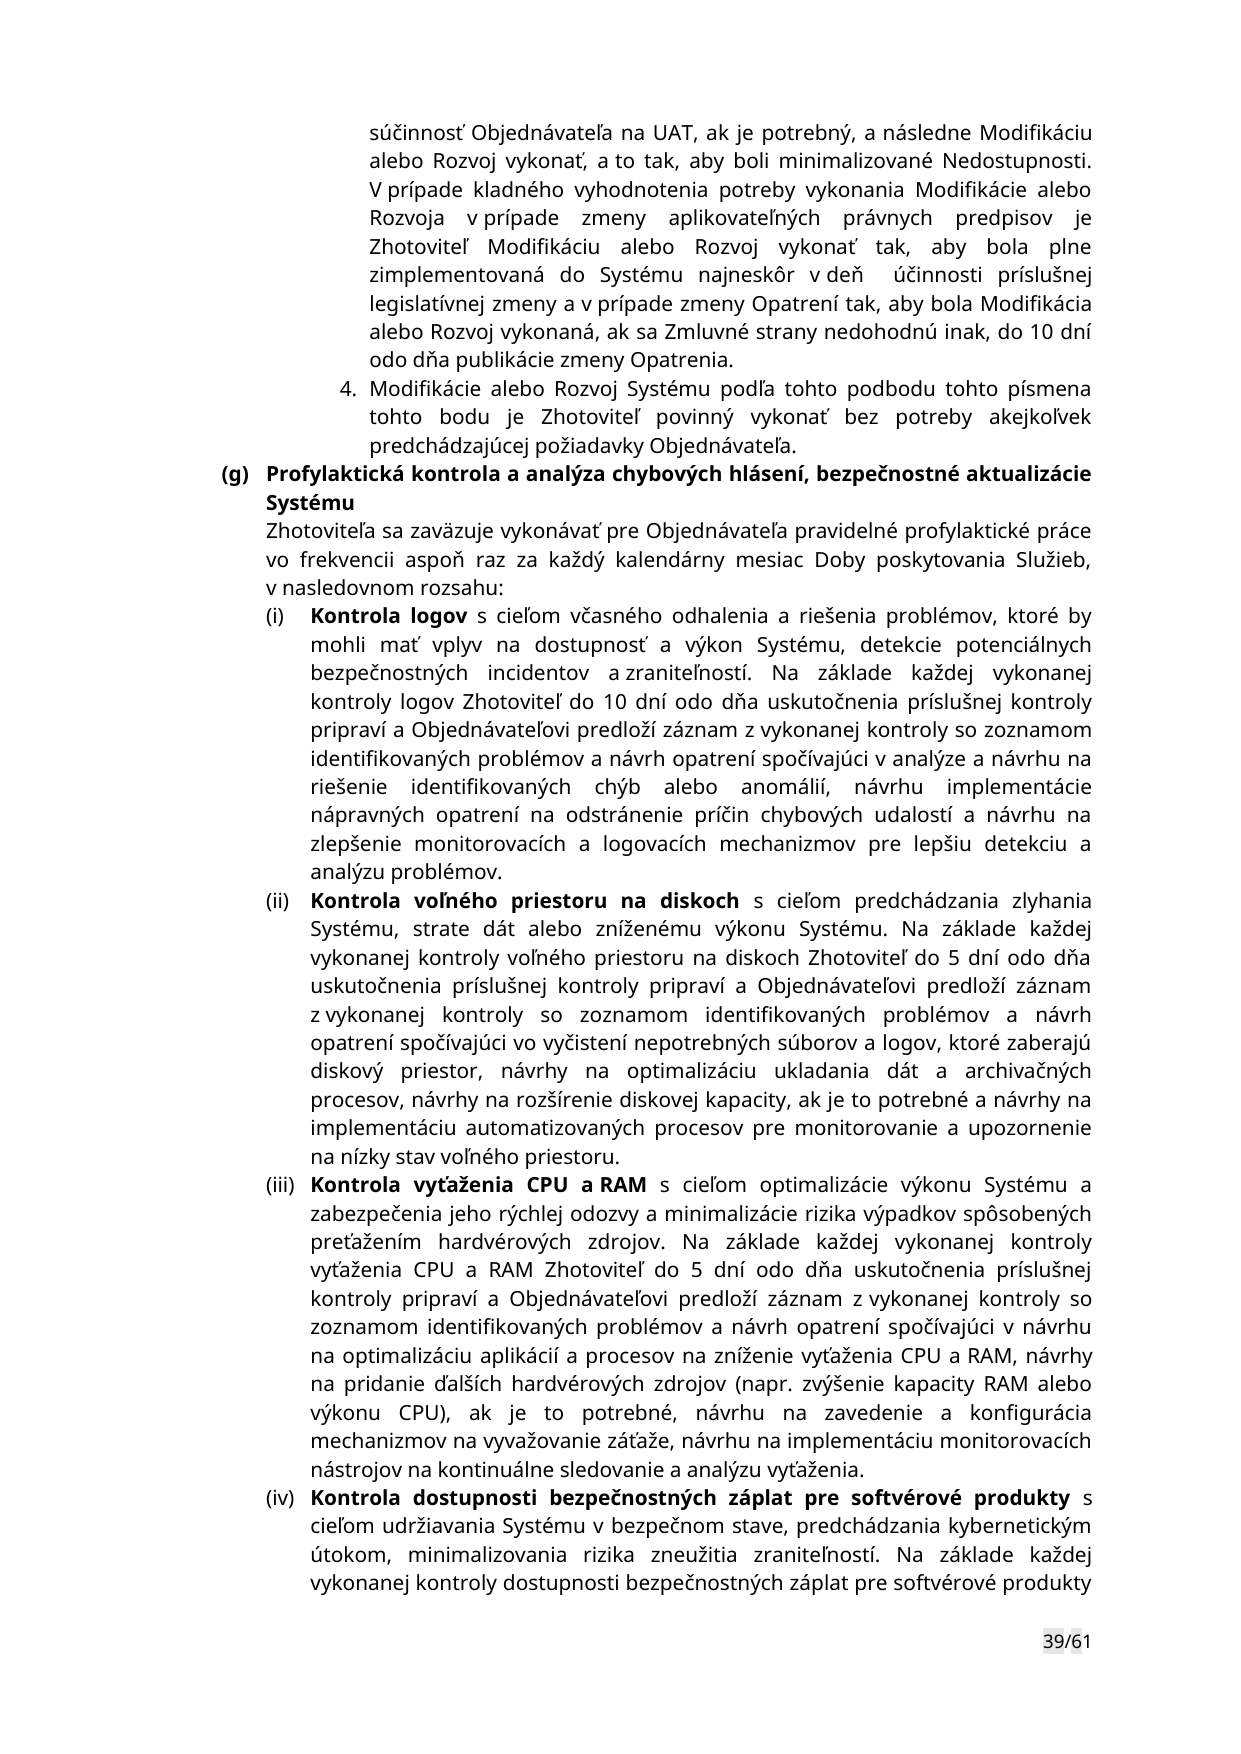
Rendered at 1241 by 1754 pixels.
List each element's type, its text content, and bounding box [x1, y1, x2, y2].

text (i) Kontrola logov s cieľom včasného odhalenia a riešenia problémov, ktoré by mohli mať vplyv na dostupnosť a výkon Systému, detekcie potenciálnych bezpečnostných incidentov a zraniteľností. Na základe každej vykonanej kontroly logov Zhotoviteľ do 10 dní odo dňa uskutočnenia príslušnej kontroly pripraví a Objednávateľovi predloží záznam z vykonanej kontroly so zoznamom identifikovaných problémov a návrh opatrení spočívajúci v analýze a návrhu na riešenie identifikovaných chýb alebo anomálií, návrhu implementácie nápravných opatrení na odstránenie príčin chybových udalostí a návrhu na zlepšenie monitorovacích a logovacích mechanizmov pre lepšiu detekciu a analýzu problémov. [266, 602, 1093, 886]
text (ii) Kontrola voľného priestoru na diskoch s cieľom predchádzania zlyhania Systému, strate dát alebo zníženému výkonu Systému. Na základe každej vykonanej kontroly voľného priestoru na diskoch Zhotoviteľ do 5 dní odo dňa uskutočnenia príslušnej kontroly pripraví a Objednávateľovi predloží záznam z vykonanej kontroly so zoznamom identifikovaných problémov a návrh opatrení spočívajúci vo vyčistení nepotrebných súborov a logov, ktoré zaberajú diskový priestor, návrhy na optimalizáciu ukladania dát a archivačných procesov, návrhy na rozšírenie diskovej kapacity, ak je to potrebné a návrhy na implementáciu automatizovaných procesov pre monitorovanie a upozornenie na nízky stav voľného priestoru. [266, 886, 1093, 1170]
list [339, 118, 1093, 374]
list Modifikácie alebo Rozvoj Systému podľa tohto podbodu tohto písmena tohto bodu je Zhotoviteľ povinný vykonať bez potreby akejkoľvek predchádzajúcej požiadavky Objednávateľa. [339, 374, 1093, 459]
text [266, 1483, 1093, 1597]
text (iii) Kontrola vyťaženia CPU a RAM s cieľom optimalizácie výkonu Systému a zabezpečenia jeho rýchlej odozvy a minimalizácie rizika výpadkov spôsobených preťažením hardvérových zdrojov. Na základe každej vykonanej kontroly vyťaženia CPU a RAM Zhotoviteľ do 5 dní odo dňa uskutočnenia príslušnej kontroly pripraví a Objednávateľovi predloží záznam z vykonanej kontroly so zoznamom identifikovaných problémov a návrh opatrení spočívajúci v návrhu na optimalizáciu aplikácií a procesov na zníženie vyťaženia CPU a RAM, návrhy na pridanie ďalších hardvérových zdrojov (napr. zvýšenie kapacity RAM alebo výkonu CPU), ak je to potrebné, návrhu na zavedenie a konfigurácia mechanizmov na vyvažovanie záťaže, návrhu na implementáciu monitorovacích nástrojov na kontinuálne sledovanie a analýzu vyťaženia. [266, 1170, 1093, 1483]
text (g) Profylaktická kontrola a analýza chybových hlásení, bezpečnostné aktualizácie Systému [221, 459, 1093, 516]
text Zhotoviteľa sa zaväzuje vykonávať pre Objednávateľa pravidelné profylaktické práce vo frekvencii aspoň raz za každý kalendárny mesiac Doby poskytovania Služieb, v nasledovnom rozsahu: [266, 516, 1093, 602]
